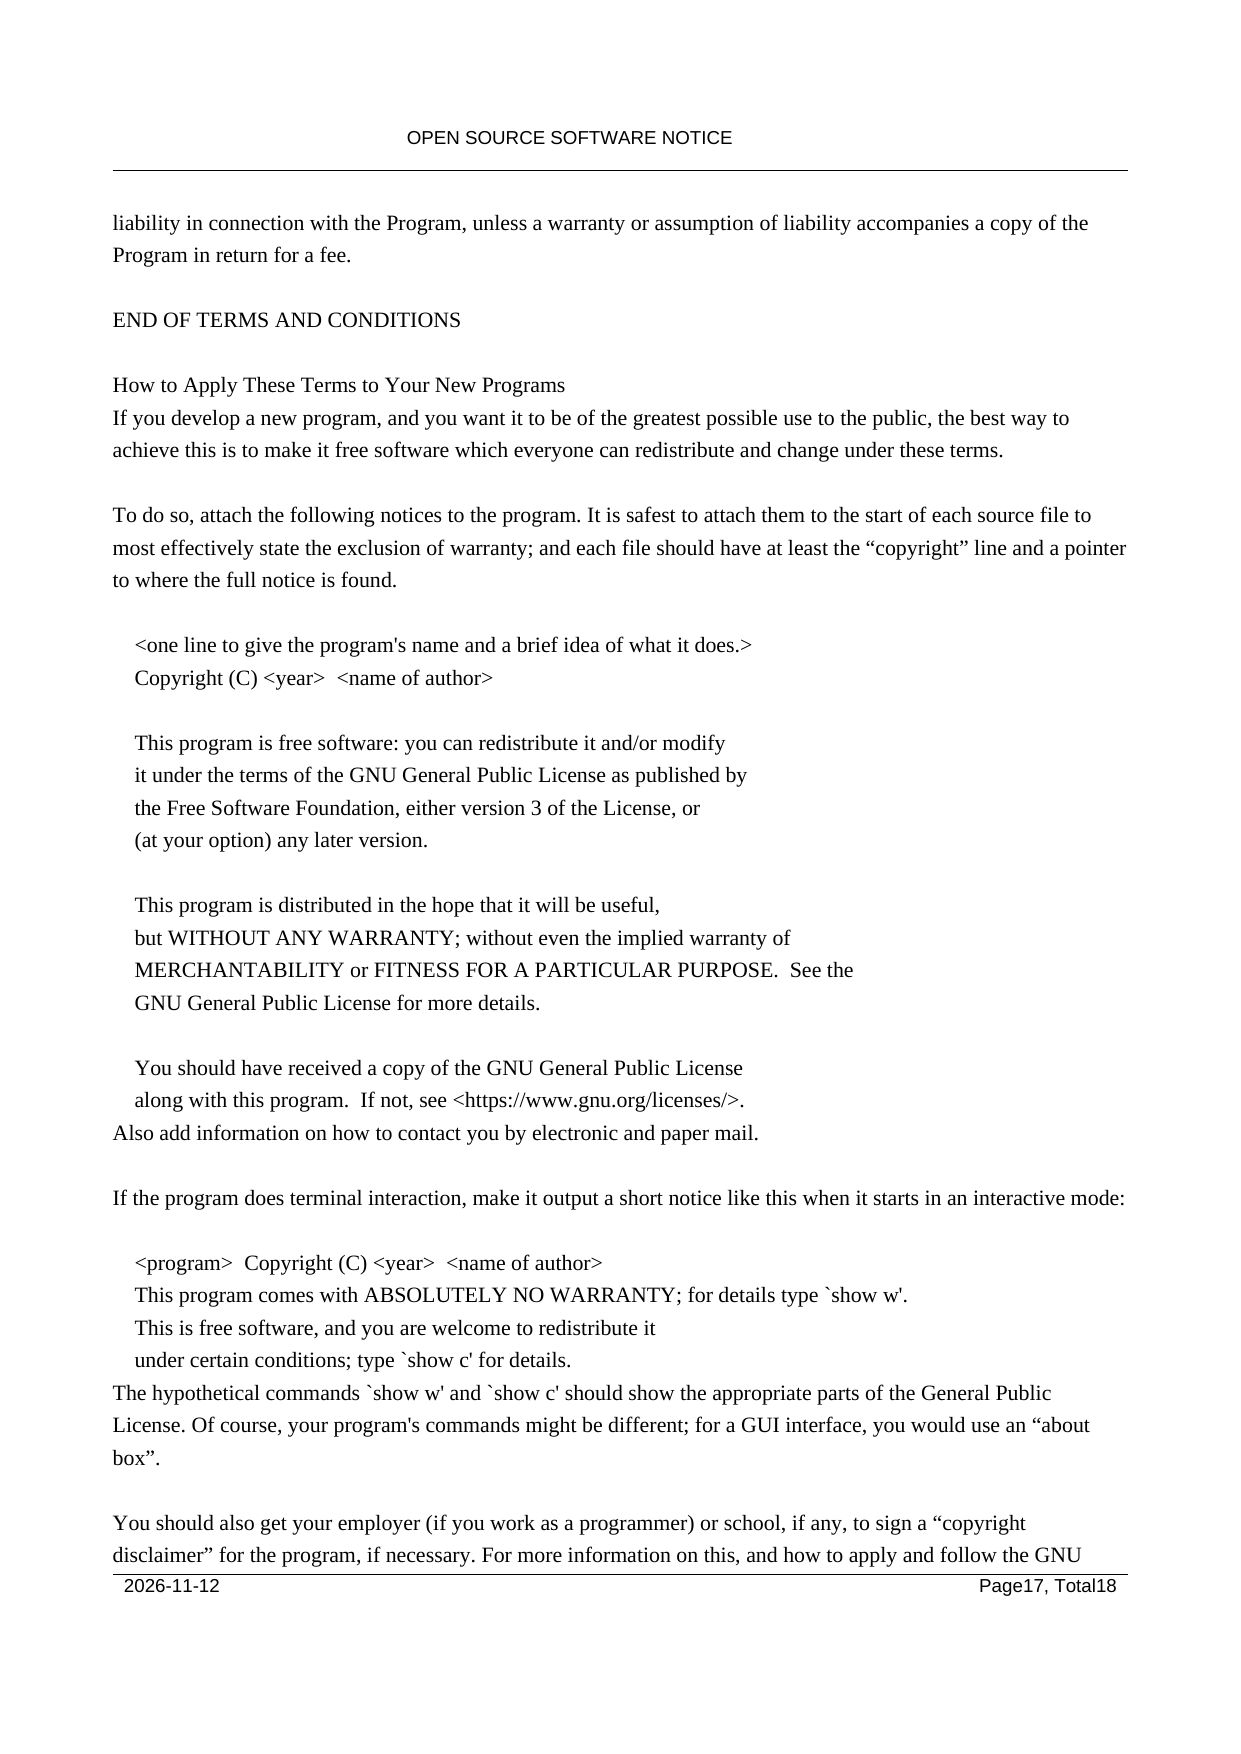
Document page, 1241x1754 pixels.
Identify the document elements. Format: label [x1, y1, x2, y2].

text [112, 206, 1128, 1571]
